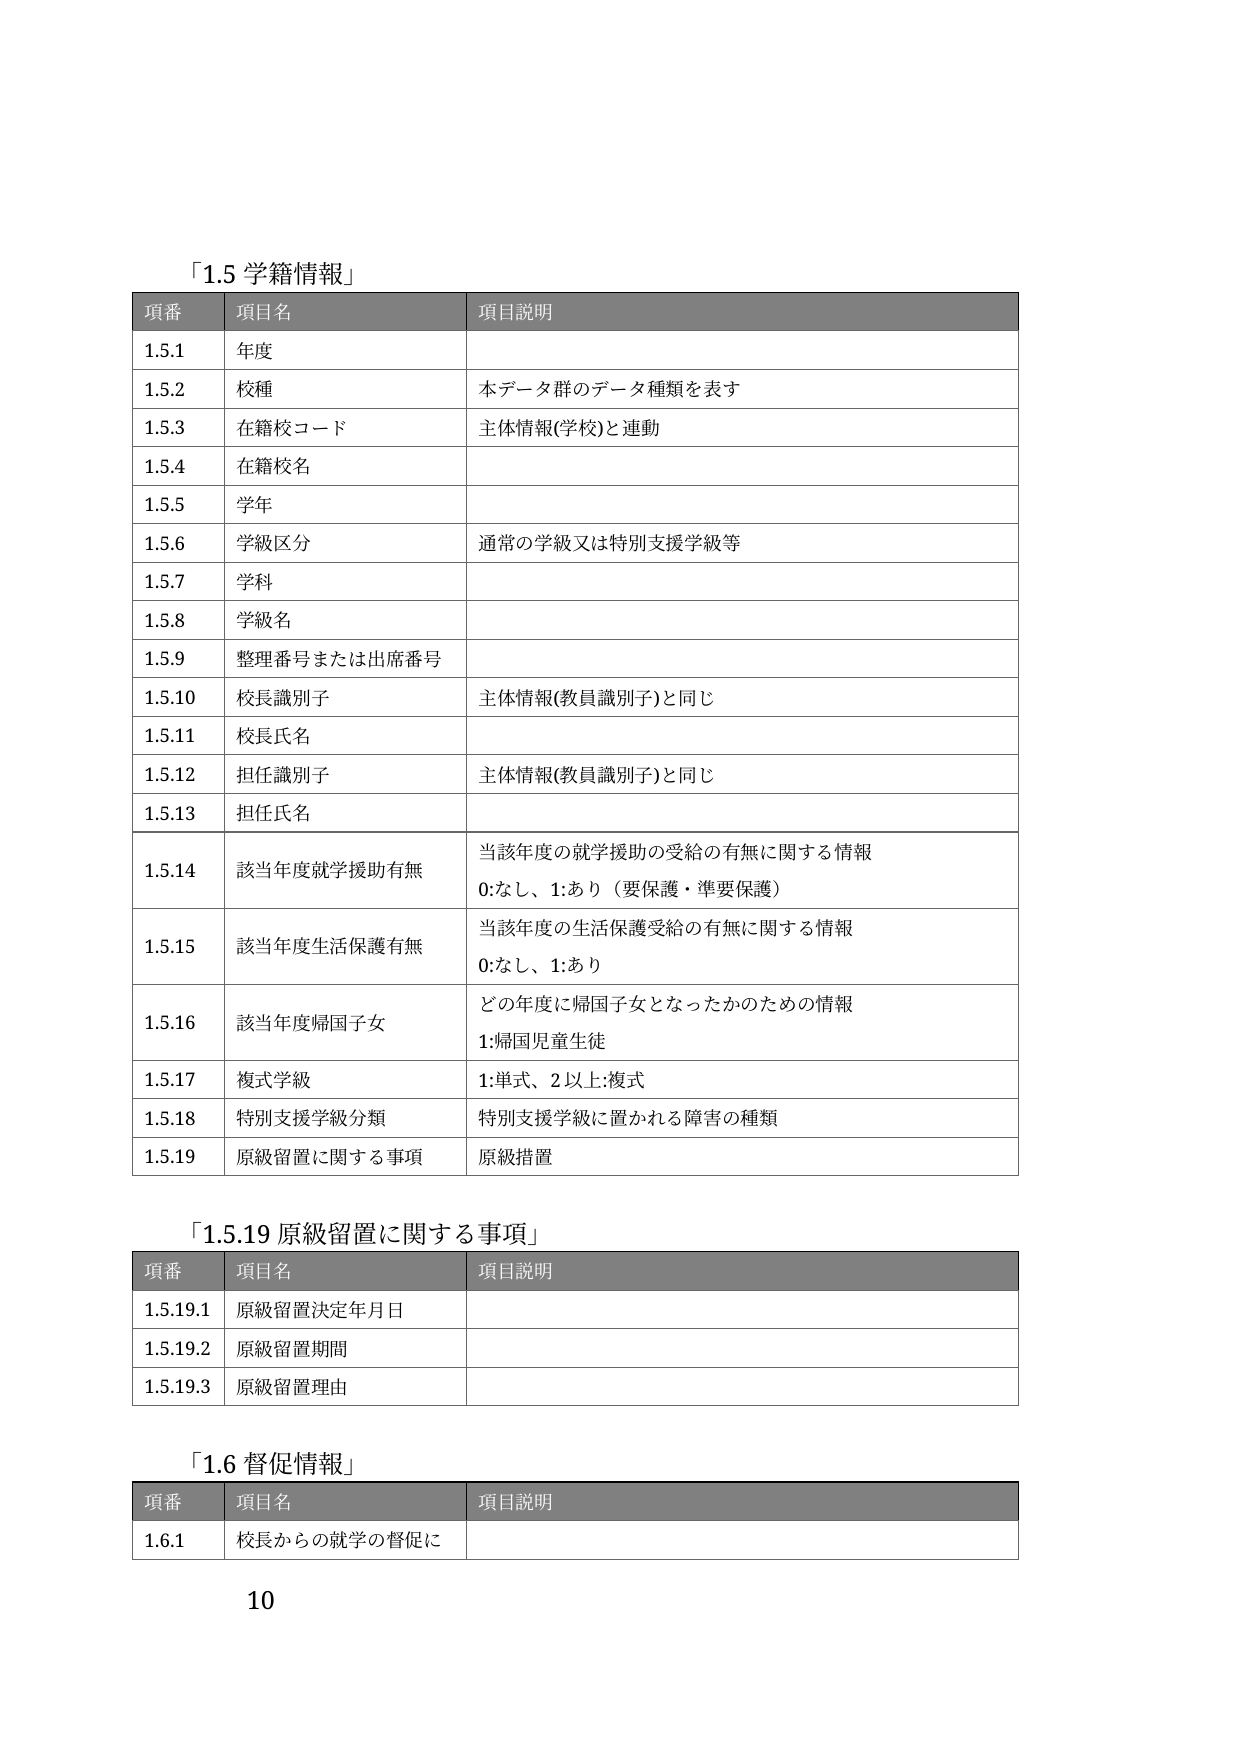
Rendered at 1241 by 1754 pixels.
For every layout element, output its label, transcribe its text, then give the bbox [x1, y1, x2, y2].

table_cell 1.5.8 [133, 601, 224, 639]
table_cell 1.5.11 [133, 717, 224, 754]
table_cell 複式学級 [225, 1061, 466, 1098]
table_cell 主体情報(教員識別子)と同じ [467, 678, 1018, 716]
table_cell 1.5.19.1 [133, 1291, 224, 1328]
table_cell 校長からの就学の督促に関する通知受理年月日 [225, 1521, 466, 1558]
table_header 項番 [133, 1483, 224, 1520]
table_cell 原級留置期間 [225, 1329, 466, 1367]
table_cell 1.5.10 [133, 678, 224, 716]
table_cell 校種 [225, 370, 466, 407]
text 「1.5.19 原級留置に関する事項」 [177, 1214, 1063, 1251]
table_header 項目説明 [467, 1483, 1018, 1520]
table_cell どの年度に帰国子女となったかのための情報 1:帰国児童生徒 [467, 985, 1018, 1059]
table_cell 1.5.3 [133, 409, 224, 446]
table_cell 校長識別子 [225, 678, 466, 716]
table_cell 原級留置に関する事項 [225, 1138, 466, 1175]
table_cell [467, 1291, 1018, 1328]
table_header 項目説明 [467, 293, 1018, 330]
table_cell 原級留置理由 [225, 1368, 466, 1405]
table_cell [467, 1368, 1018, 1405]
table_cell 1.5.13 [133, 794, 224, 831]
table_cell 通常の学級又は特別支援学級等 [467, 524, 1018, 562]
text 「1.5 学籍情報」 [177, 254, 1063, 292]
table_cell [467, 1521, 1018, 1558]
table_cell [467, 640, 1018, 677]
table_cell 1.5.15 [133, 909, 224, 983]
table_cell 主体情報(教員識別子)と同じ [467, 755, 1018, 793]
table_cell 本データ群のデータ種類を表す [467, 370, 1018, 407]
table_cell 1.5.19.2 [133, 1329, 224, 1367]
table_cell 当該年度の就学援助の受給の有無に関する情報 0:なし、1:あり（要保護・準要保護） [467, 833, 1018, 907]
table_cell 1.5.4 [133, 447, 224, 484]
table_header 項目名 [225, 1252, 466, 1290]
table_header 項目名 [225, 1483, 466, 1520]
table_cell 在籍校名 [225, 447, 466, 484]
table_cell 校長氏名 [225, 717, 466, 754]
table_cell [467, 486, 1018, 523]
table_cell 特別支援学級分類 [225, 1099, 466, 1137]
table_cell 担任識別子 [225, 755, 466, 793]
table_cell [467, 717, 1018, 754]
table_cell 原級留置決定年月日 [225, 1291, 466, 1328]
table_cell 整理番号または出席番号 [225, 640, 466, 677]
table_cell 主体情報(学校)と連動 [467, 409, 1018, 446]
table_header 項目名 [225, 293, 466, 330]
table_cell 該当年度就学援助有無 [225, 833, 466, 907]
table_cell 年度 [225, 331, 466, 369]
table_cell 1.5.19.3 [133, 1368, 224, 1405]
table_cell 1.5.5 [133, 486, 224, 523]
table_header 項番 [133, 1252, 224, 1290]
table_cell 在籍校コード [225, 409, 466, 446]
table_cell 該当年度生活保護有無 [225, 909, 466, 983]
table_cell 学級名 [225, 601, 466, 639]
table_cell [467, 563, 1018, 600]
table_cell 該当年度帰国子女 [225, 985, 466, 1059]
table_cell 学級区分 [225, 524, 466, 562]
table_cell [467, 331, 1018, 369]
table_cell 原級措置 [467, 1138, 1018, 1175]
table_cell 学年 [225, 486, 466, 523]
table_cell 担任氏名 [225, 794, 466, 831]
table_cell 1.5.2 [133, 370, 224, 407]
table_cell 特別支援学級に置かれる障害の種類 [467, 1099, 1018, 1137]
table_cell 学科 [225, 563, 466, 600]
table_cell 1.5.6 [133, 524, 224, 562]
table_cell 1.5.14 [133, 833, 224, 907]
table_cell 1.5.18 [133, 1099, 224, 1137]
text 「1.6 督促情報」 [177, 1444, 1063, 1481]
table_cell 1.5.19 [133, 1138, 224, 1175]
table_cell 1.5.12 [133, 755, 224, 793]
table_cell 1.5.16 [133, 985, 224, 1059]
table_cell [467, 601, 1018, 639]
table_cell [467, 447, 1018, 484]
table_cell 1.5.9 [133, 640, 224, 677]
table_cell [467, 1329, 1018, 1367]
table_cell 1:単式、2以上:複式 [467, 1061, 1018, 1098]
table_cell 1.5.7 [133, 563, 224, 600]
table_cell 1.5.1 [133, 331, 224, 369]
table_cell 1.6.1 [133, 1521, 224, 1558]
table_cell [467, 794, 1018, 831]
table_cell 1.5.17 [133, 1061, 224, 1098]
table_header 項目説明 [467, 1252, 1018, 1290]
table_cell 当該年度の生活保護受給の有無に関する情報 0:なし、1:あり [467, 909, 1018, 983]
table_header 項番 [133, 293, 224, 330]
